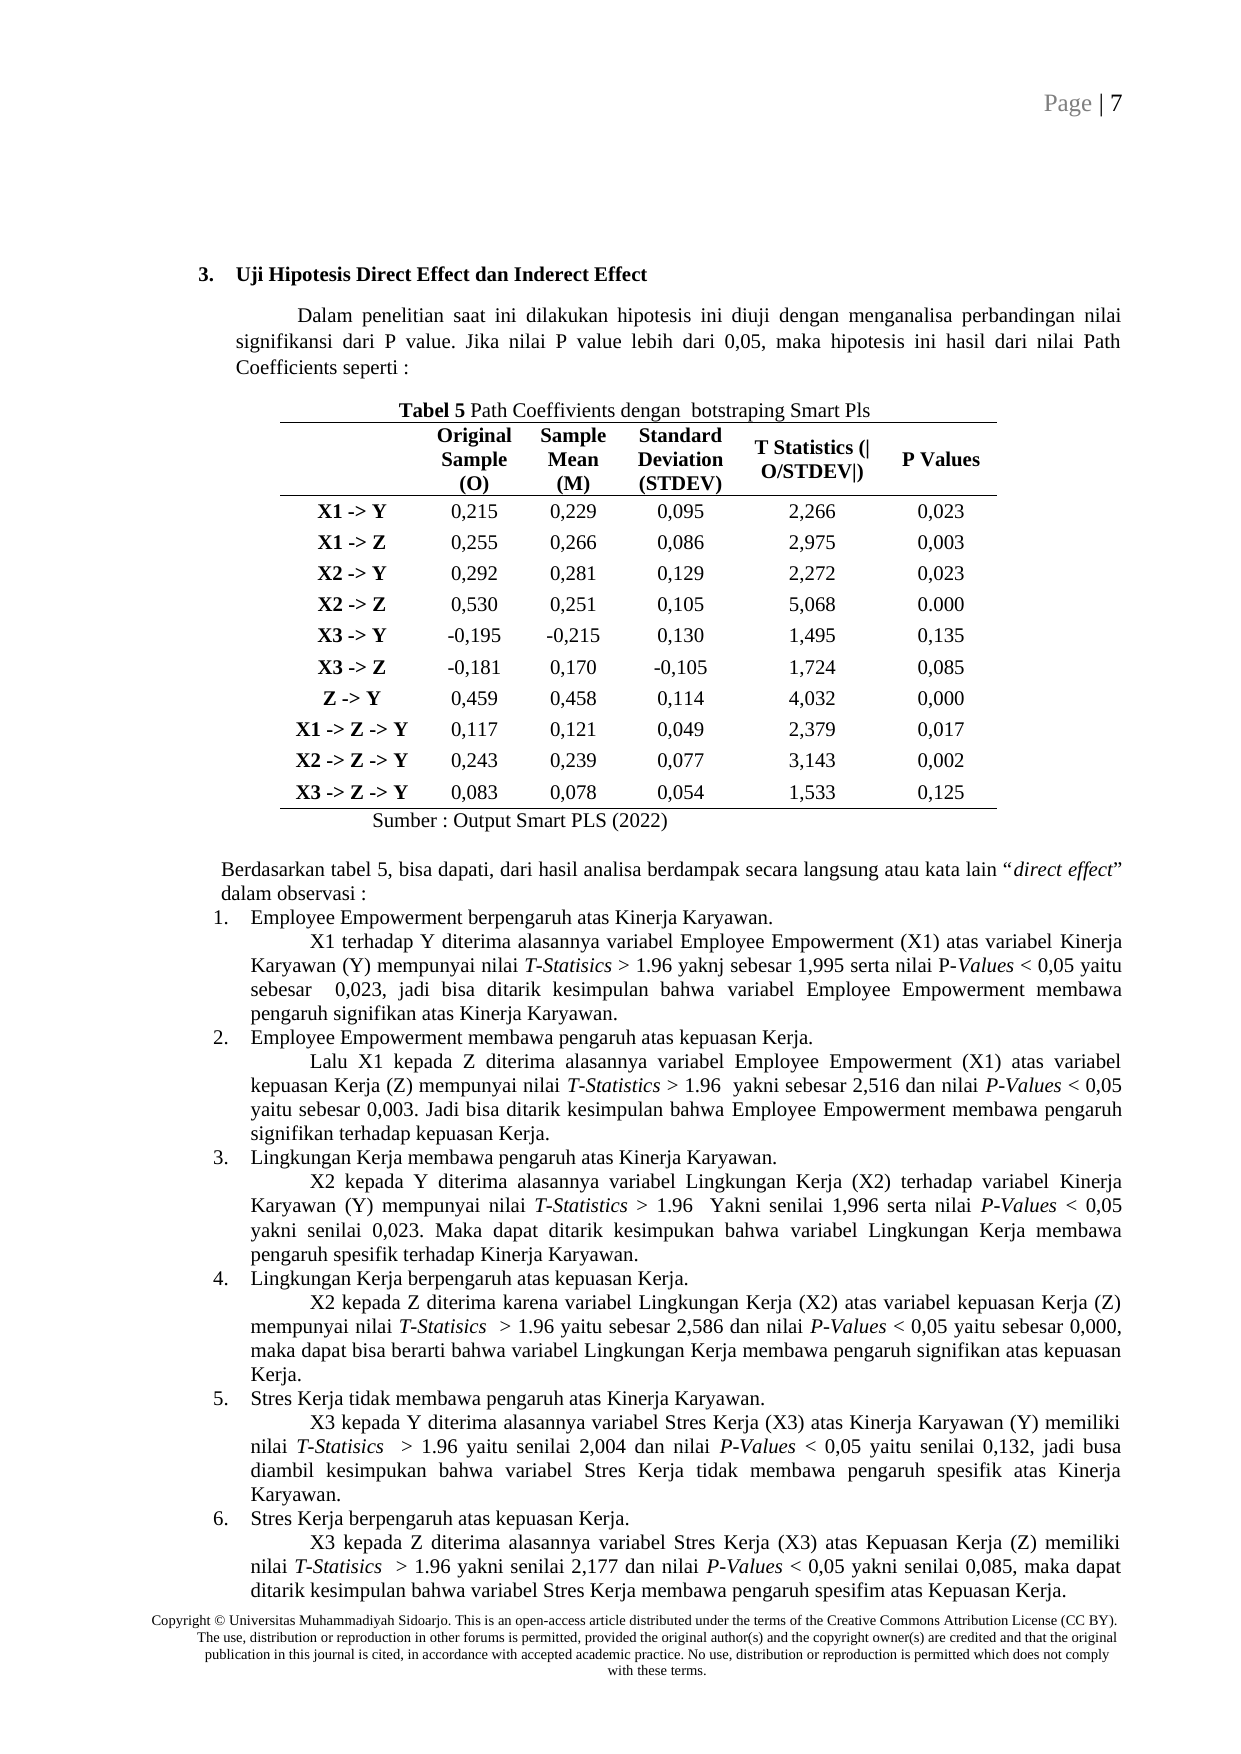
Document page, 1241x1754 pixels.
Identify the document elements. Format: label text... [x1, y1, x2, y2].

list Employee Empowerment berpengaruh atas Kinerja Karyawan. [213, 905, 1122, 929]
table_cell 4,032 [739, 683, 885, 714]
list Employee Empowerment membawa pengaruh atas kepuasan Kerja. [213, 1025, 1122, 1049]
table_header Original Sample (O) [424, 423, 525, 495]
table_cell 0,095 [621, 496, 739, 526]
table_cell 0,170 [525, 651, 621, 682]
table_cell 0,243 [424, 745, 525, 776]
list X2 kepada Y diterima alasannya variabel Lingkungan Kerja (X2) terhadap variabel Kinerja Karyawan (Y) mempunyai nilai T-Statistics > 1.96 Yakni senilai 1,996 serta nilai P-Values < 0,05 yakni senilai 0,023. Maka dapat ditarik kesimpukan bahwa variabel Lingkungan Kerja membawa pengaruh spesifik terhadap Kinerja Karyawan. [250, 1169, 1122, 1266]
table_cell 0,130 [621, 620, 739, 651]
table_header [280, 423, 423, 495]
table_cell 0,083 [424, 776, 525, 807]
table_cell 2,266 [739, 496, 885, 526]
table_cell 0,017 [885, 714, 997, 745]
table_cell 0,459 [424, 683, 525, 714]
table_cell -0,215 [525, 620, 621, 651]
table_cell X3 -> Y [280, 620, 423, 651]
text Sumber : Output Smart PLS (2022) [297, 808, 1122, 832]
table_cell 0,078 [525, 776, 621, 807]
text Tabel 5 Path Coeffivients dengan botstraping Smart Pls [147, 398, 1122, 422]
table_cell 0,135 [885, 620, 997, 651]
table_header Standard Deviation (STDEV) [621, 423, 739, 495]
table_cell X1 -> Y [280, 496, 423, 526]
table_cell 0,530 [424, 589, 525, 620]
table_cell -0,181 [424, 651, 525, 682]
table_cell 0,292 [424, 558, 525, 589]
list Stres Kerja tidak membawa pengaruh atas Kinerja Karyawan. [213, 1386, 1122, 1410]
table_cell 0,002 [885, 745, 997, 776]
table_cell 0,121 [525, 714, 621, 745]
table_cell 0,281 [525, 558, 621, 589]
table_cell X1 -> Z -> Y [280, 714, 423, 745]
table_cell 0,049 [621, 714, 739, 745]
table_cell 0,086 [621, 526, 739, 557]
table_cell X3 -> Z [280, 651, 423, 682]
table_cell 0,085 [885, 651, 997, 682]
list X3 kepada Y diterima alasannya variabel Stres Kerja (X3) atas Kinerja Karyawan (Y) memiliki nilai T-Statisics > 1.96 yaitu senilai 2,004 dan nilai P-Values < 0,05 yaitu senilai 0,132, jadi busa diambil kesimpukan bahwa variabel Stres Kerja tidak membawa pengaruh spesifik atas Kinerja Karyawan. [250, 1410, 1122, 1506]
table_cell 0,129 [621, 558, 739, 589]
table_cell 0,114 [621, 683, 739, 714]
table_cell X2 -> Y [280, 558, 423, 589]
table_cell 3,143 [739, 745, 885, 776]
table_cell -0,195 [424, 620, 525, 651]
table_cell 0,000 [885, 683, 997, 714]
list Stres Kerja berpengaruh atas kepuasan Kerja. [213, 1506, 1122, 1530]
list X2 kepada Z diterima karena variabel Lingkungan Kerja (X2) atas variabel kepuasan Kerja (Z) mempunyai nilai T-Statisics > 1.96 yaitu sebesar 2,586 dan nilai P-Values < 0,05 yaitu sebesar 0,000, maka dapat bisa berarti bahwa variabel Lingkungan Kerja membawa pengaruh signifikan atas kepuasan Kerja. [250, 1290, 1122, 1386]
table_cell 0,255 [424, 526, 525, 557]
table_cell X2 -> Z -> Y [280, 745, 423, 776]
table_cell 5,068 [739, 589, 885, 620]
table_cell 0,077 [621, 745, 739, 776]
table_cell 2,975 [739, 526, 885, 557]
table_cell 0,105 [621, 589, 739, 620]
table_cell 0,266 [525, 526, 621, 557]
table_cell Z -> Y [280, 683, 423, 714]
table_cell 0,023 [885, 558, 997, 589]
table_cell 0,458 [525, 683, 621, 714]
table_cell 2,272 [739, 558, 885, 589]
table_cell 0,229 [525, 496, 621, 526]
table_cell X3 -> Z -> Y [280, 776, 423, 807]
list Lingkungan Kerja berpengaruh atas kepuasan Kerja. [213, 1266, 1122, 1290]
list X1 terhadap Y diterima alasannya variabel Employee Empowerment (X1) atas variabel Kinerja Karyawan (Y) mempunyai nilai T-Statisics > 1.96 yaknj sebesar 1,995 serta nilai P-Values < 0,05 yaitu sebesar 0,023, jadi bisa ditarik kesimpulan bahwa variabel Employee Empowerment membawa pengaruh signifikan atas Kinerja Karyawan. [250, 929, 1122, 1025]
table_cell 0,215 [424, 496, 525, 526]
table_cell 0,251 [525, 589, 621, 620]
table_cell 0.000 [885, 589, 997, 620]
table_cell X2 -> Z [280, 589, 423, 620]
text Berdasarkan tabel 5, bisa dapati, dari hasil analisa berdampak secara langsung atau kata lain “direct effect” dalam observasi : [221, 857, 1122, 905]
table_cell 2,379 [739, 714, 885, 745]
table_cell 0,125 [885, 776, 997, 807]
list Dalam penelitian saat ini dilakukan hipotesis ini diuji dengan menganalisa perbandingan nilai signifikansi dari P value. Jika nilai P value lebih dari 0,05, maka hipotesis ini hasil dari nilai Path Coefficients seperti : [236, 303, 1122, 379]
list Uji Hipotesis Direct Effect dan Inderect Effect [198, 262, 1122, 286]
table_cell 1,724 [739, 651, 885, 682]
table_header T Statistics (|O/STDEV|) [739, 423, 885, 495]
table_cell X1 -> Z [280, 526, 423, 557]
table_cell 1,533 [739, 776, 885, 807]
table_cell 0,003 [885, 526, 997, 557]
table_cell 1,495 [739, 620, 885, 651]
table_cell 0,023 [885, 496, 997, 526]
table_cell 0,239 [525, 745, 621, 776]
table_cell 0,117 [424, 714, 525, 745]
table_cell 0,054 [621, 776, 739, 807]
table_header Sample Mean (M) [525, 423, 621, 495]
list X3 kepada Z diterima alasannya variabel Stres Kerja (X3) atas Kepuasan Kerja (Z) memiliki nilai T-Statisics > 1.96 yakni senilai 2,177 dan nilai P-Values < 0,05 yakni senilai 0,085, maka dapat ditarik kesimpulan bahwa variabel Stres Kerja membawa pengaruh spesifim atas Kepuasan Kerja. [250, 1530, 1122, 1602]
table_cell -0,105 [621, 651, 739, 682]
list Lingkungan Kerja membawa pengaruh atas Kinerja Karyawan. [213, 1145, 1122, 1169]
list Lalu X1 kepada Z diterima alasannya variabel Employee Empowerment (X1) atas variabel kepuasan Kerja (Z) mempunyai nilai T-Statistics > 1.96 yakni sebesar 2,516 dan nilai P-Values < 0,05 yaitu sebesar 0,003. Jadi bisa ditarik kesimpulan bahwa Employee Empowerment membawa pengaruh signifikan terhadap kepuasan Kerja. [250, 1049, 1122, 1145]
table_header P Values [885, 423, 997, 495]
